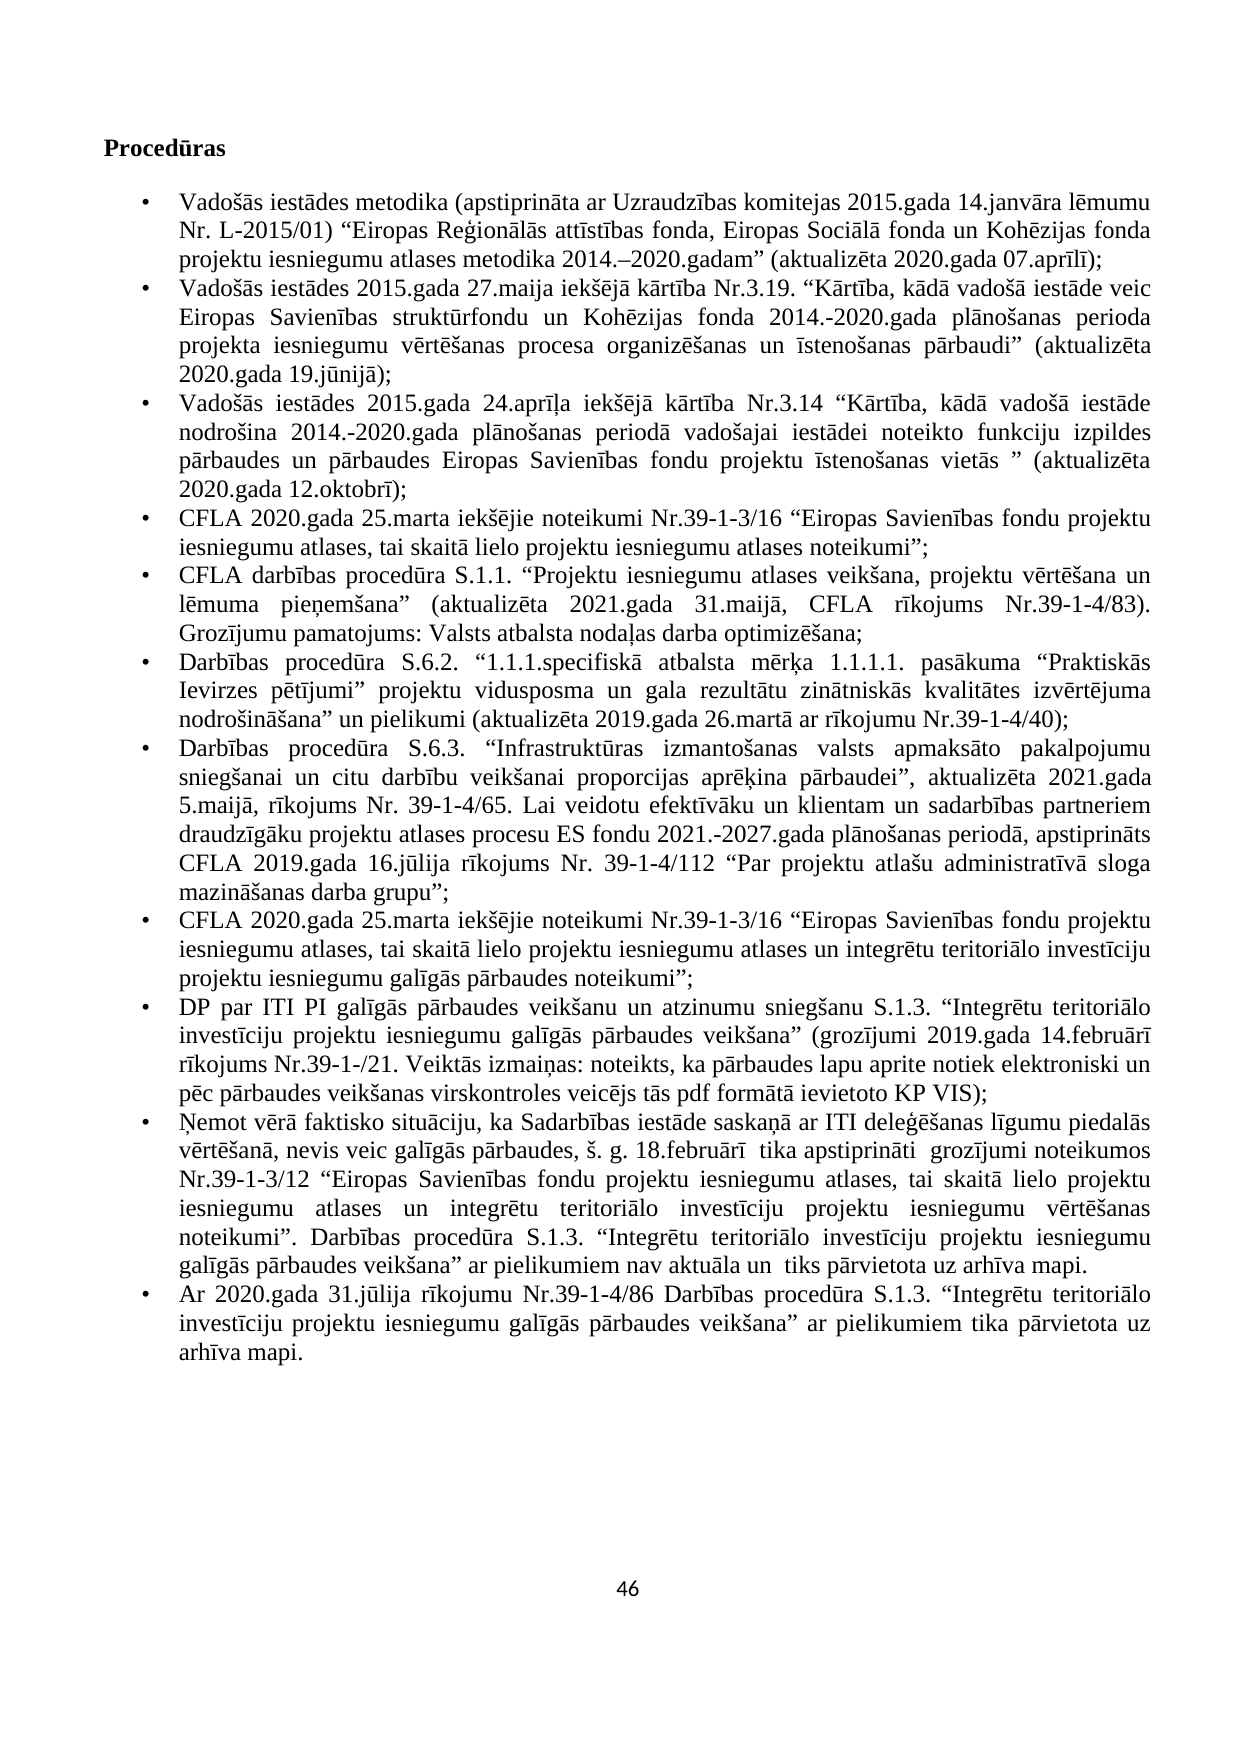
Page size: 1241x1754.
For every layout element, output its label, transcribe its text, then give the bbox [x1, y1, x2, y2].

text Procedūras [103, 133, 1152, 162]
list CFLA 2020.gada 25.marta iekšējie noteikumi Nr.39-1-3/16 “Eiropas Savienības fondu projektu iesniegumu atlases, tai skaitā lielo projektu iesniegumu atlases un integrētu teritoriālo investīciju projektu iesniegumu galīgās pārbaudes noteikumi”; [141, 905, 1152, 992]
list DP par ITI PI galīgās pārbaudes veikšanu un atzinumu sniegšanu S.1.3. “Integrētu teritoriālo investīciju projektu iesniegumu galīgās pārbaudes veikšana” (grozījumi 2019.gada 14.februārī rīkojums Nr.39-1-/21. Veiktās izmaiņas: noteikts, ka pārbaudes lapu aprite notiek elektroniski un pēc pārbaudes veikšanas virskontroles veicējs tās pdf formātā ievietoto KP VIS); [141, 992, 1152, 1107]
list Ar 2020.gada 31.jūlija rīkojumu Nr.39-1-4/86 Darbības procedūra S.1.3. “Integrētu teritoriālo investīciju projektu iesniegumu galīgās pārbaudes veikšana” ar pielikumiem tika pārvietota uz arhīva mapi. [141, 1279, 1152, 1365]
list Ņemot vērā faktisko situāciju, ka Sadarbības iestāde saskaņā ar ITI deleģēšanas līgumu piedalās vērtēšanā, nevis veic galīgās pārbaudes, š. g. 18.februārī tika apstiprināti grozījumi noteikumos Nr.39-1-3/12 “Eiropas Savienības fondu projektu iesniegumu atlases, tai skaitā lielo projektu iesniegumu atlases un integrētu teritoriālo investīciju projektu iesniegumu vērtēšanas noteikumi”. Darbības procedūra S.1.3. “Integrētu teritoriālo investīciju projektu iesniegumu galīgās pārbaudes veikšana” ar pielikumiem nav aktuāla un tiks pārvietota uz arhīva mapi. [141, 1107, 1152, 1279]
list CFLA 2020.gada 25.marta iekšējie noteikumi Nr.39-1-3/16 “Eiropas Savienības fondu projektu iesniegumu atlases, tai skaitā lielo projektu iesniegumu atlases noteikumi”; [141, 503, 1152, 560]
list Vadošās iestādes 2015.gada 27.maija iekšējā kārtība Nr.3.19. “Kārtība, kādā vadošā iestāde veic Eiropas Savienības struktūrfondu un Kohēzijas fonda 2014.-2020.gada plānošanas perioda projekta iesniegumu vērtēšanas procesa organizēšanas un īstenošanas pārbaudi” (aktualizēta 2020.gada 19.jūnijā); [141, 273, 1152, 388]
list Vadošās iestādes 2015.gada 24.aprīļa iekšējā kārtība Nr.3.14 “Kārtība, kādā vadošā iestāde nodrošina 2014.-2020.gada plānošanas periodā vadošajai iestādei noteikto funkciju izpildes pārbaudes un pārbaudes Eiropas Savienības fondu projektu īstenošanas vietās ” (aktualizēta 2020.gada 12.oktobrī); [141, 388, 1152, 503]
list Darbības procedūra S.6.3. “Infrastruktūras izmantošanas valsts apmaksāto pakalpojumu sniegšanai un citu darbību veikšanai proporcijas aprēķina pārbaudei”, aktualizēta 2021.gada 5.maijā, rīkojums Nr. 39-1-4/65. Lai veidotu efektīvāku un klientam un sadarbības partneriem draudzīgāku projektu atlases procesu ES fondu 2021.-2027.gada plānošanas periodā, apstiprināts CFLA 2019.gada 16.jūlija rīkojums Nr. 39-1-4/112 “Par projektu atlašu administratīvā sloga mazināšanas darba grupu”; [141, 733, 1152, 905]
list Vadošās iestādes metodika (apstiprināta ar Uzraudzības komitejas 2015.gada 14.janvāra lēmumu Nr. L-2015/01) “Eiropas Reģionālās attīstības fonda, Eiropas Sociālā fonda un Kohēzijas fonda projektu iesniegumu atlases metodika 2014.–2020.gadam” (aktualizēta 2020.gada 07.aprīlī); [141, 187, 1152, 273]
list CFLA darbības procedūra S.1.1. “Projektu iesniegumu atlases veikšana, projektu vērtēšana un lēmuma pieņemšana” (aktualizēta 2021.gada 31.maijā, CFLA rīkojums Nr.39-1-4/83). Grozījumu pamatojums: Valsts atbalsta nodaļas darba optimizēšana; [141, 560, 1152, 647]
list Darbības procedūra S.6.2. “1.1.1.specifiskā atbalsta mērķa 1.1.1.1. pasākuma “Praktiskās Ievirzes pētījumi” projektu vidusposma un gala rezultātu zinātniskās kvalitātes izvērtējuma nodrošināšana” un pielikumi (aktualizēta 2019.gada 26.martā ar rīkojumu Nr.39-1-4/40); [141, 647, 1152, 733]
